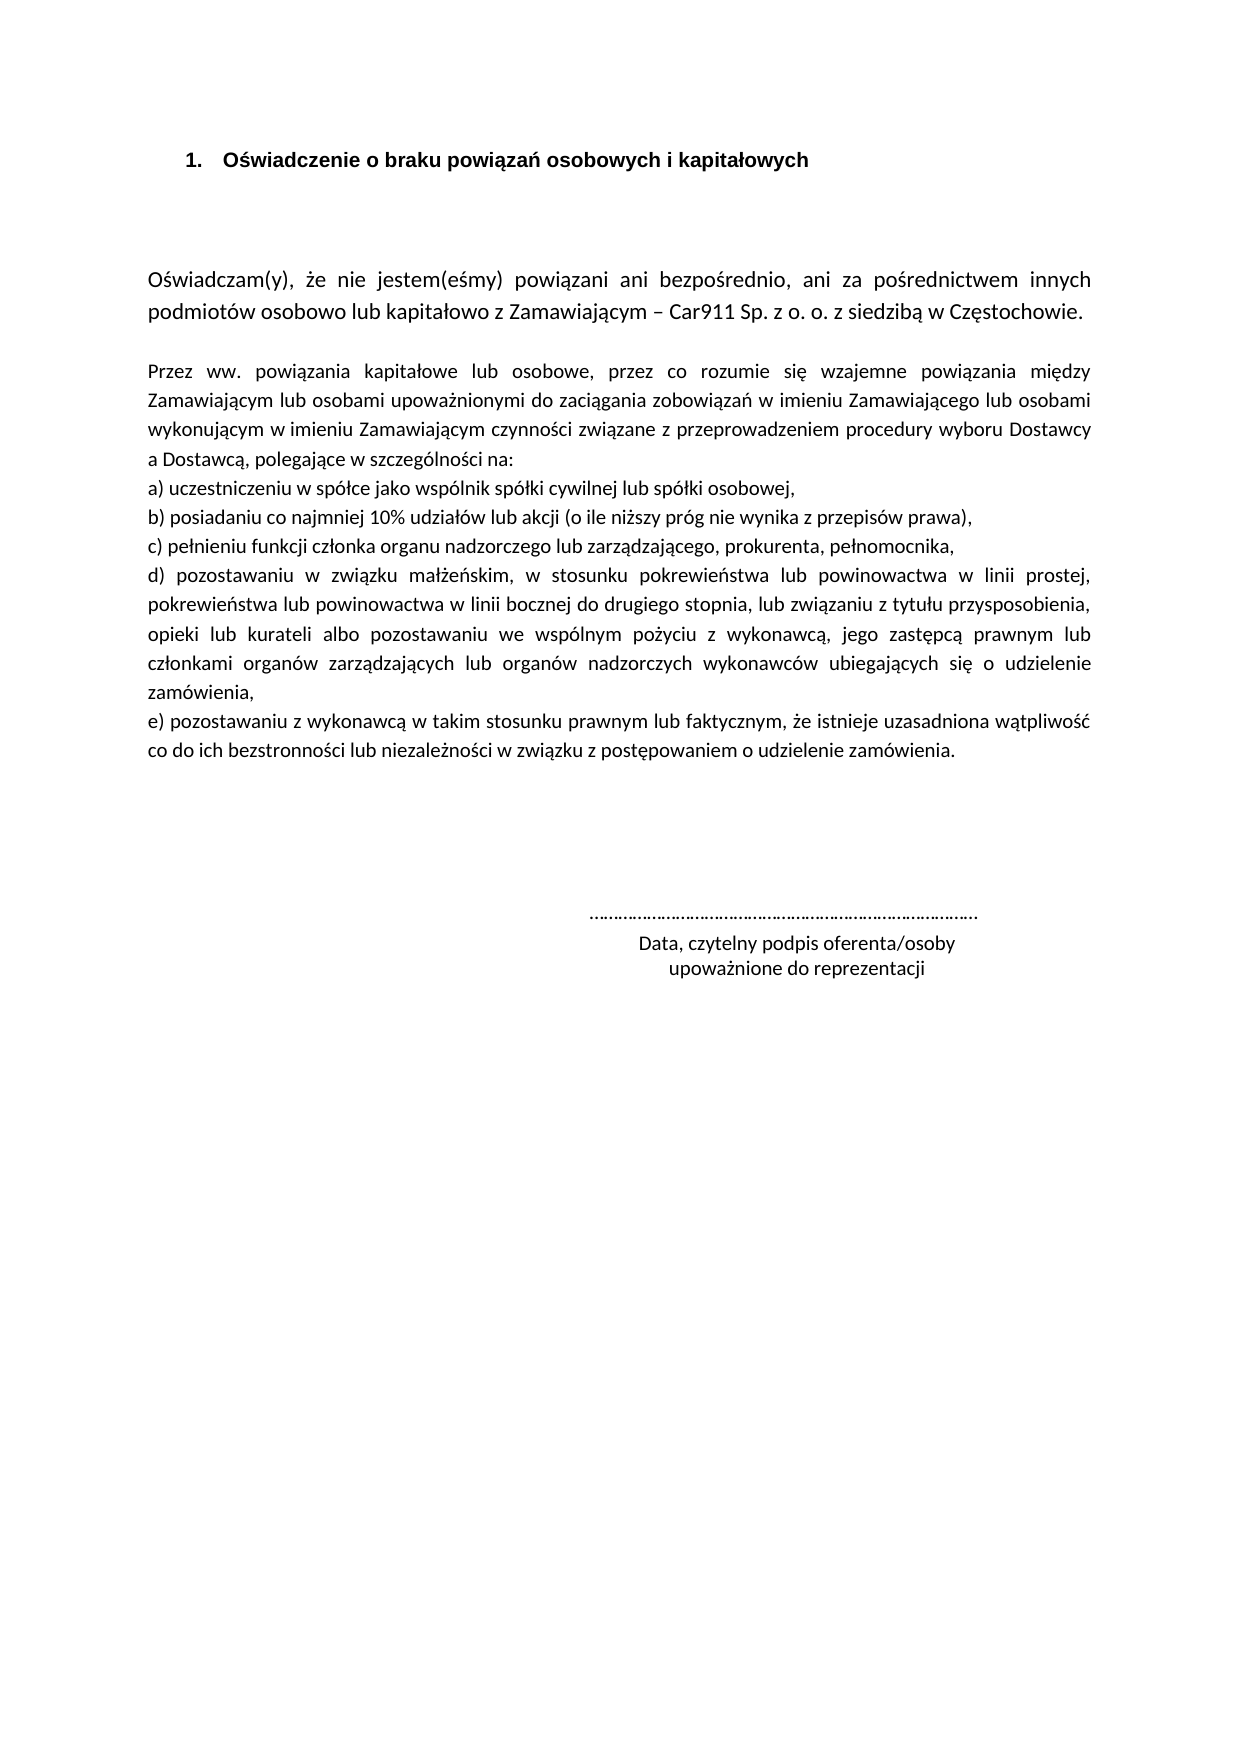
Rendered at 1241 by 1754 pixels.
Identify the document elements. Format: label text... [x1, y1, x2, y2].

text e) pozostawaniu z wykonawcą w takim stosunku prawnym lub faktycznym, że istnieje uzasadniona wątpliwość co do ich bezstronności lub niezależności w związku z postępowaniem o udzielenie zamówienia. [148, 708, 1093, 763]
text a) uczestniczeniu w spółce jako wspólnik spółki cywilnej lub spółki osobowej, [148, 475, 1093, 500]
text c) pełnieniu funkcji członka organu nadzorczego lub zarządzającego, prokurenta, pełnomocnika, [148, 533, 1093, 559]
text Przez ww. powiązania kapitałowe lub osobowe, przez co rozumie się wzajemne powiązania między Zamawiającym lub osobami upoważnionymi do zaciągania zobowiązań w imieniu Zamawiającego lub osobami wykonującym w imieniu Zamawiającym czynności związane z przeprowadzeniem procedury wyboru Dostawcy a Dostawcą, polegające w szczególności na: [148, 358, 1093, 471]
text b) posiadaniu co najmniej 10% udziałów lub akcji (o ile niższy próg nie wynika z przepisów prawa), [148, 504, 1093, 529]
list Oświadczenie o braku powiązań osobowych i kapitałowych [185, 148, 1093, 172]
text Oświadczam(y), że nie jestem(eśmy) powiązani ani bezpośrednio, ani za pośrednictwem innych podmiotów osobowo lub kapitałowo z Zamawiającym – Car911 Sp. z o. o. z siedzibą w Częstochowie. [148, 265, 1093, 325]
text ……………………………………………………………………… [589, 899, 1093, 924]
text d) pozostawaniu w związku małżeńskim, w stosunku pokrewieństwa lub powinowactwa w linii prostej, pokrewieństwa lub powinowactwa w linii bocznej do drugiego stopnia, lub związaniu z tytułu przysposobienia, opieki lub kurateli albo pozostawaniu we wspólnym pożyciu z wykonawcą, jego zastępcą prawnym lub członkami organów zarządzających lub organów nadzorczych wykonawców ubiegających się o udzielenie zamówienia, [148, 562, 1093, 704]
text Data, czytelny podpis oferenta/osoby upoważnione do reprezentacji [620, 930, 974, 981]
